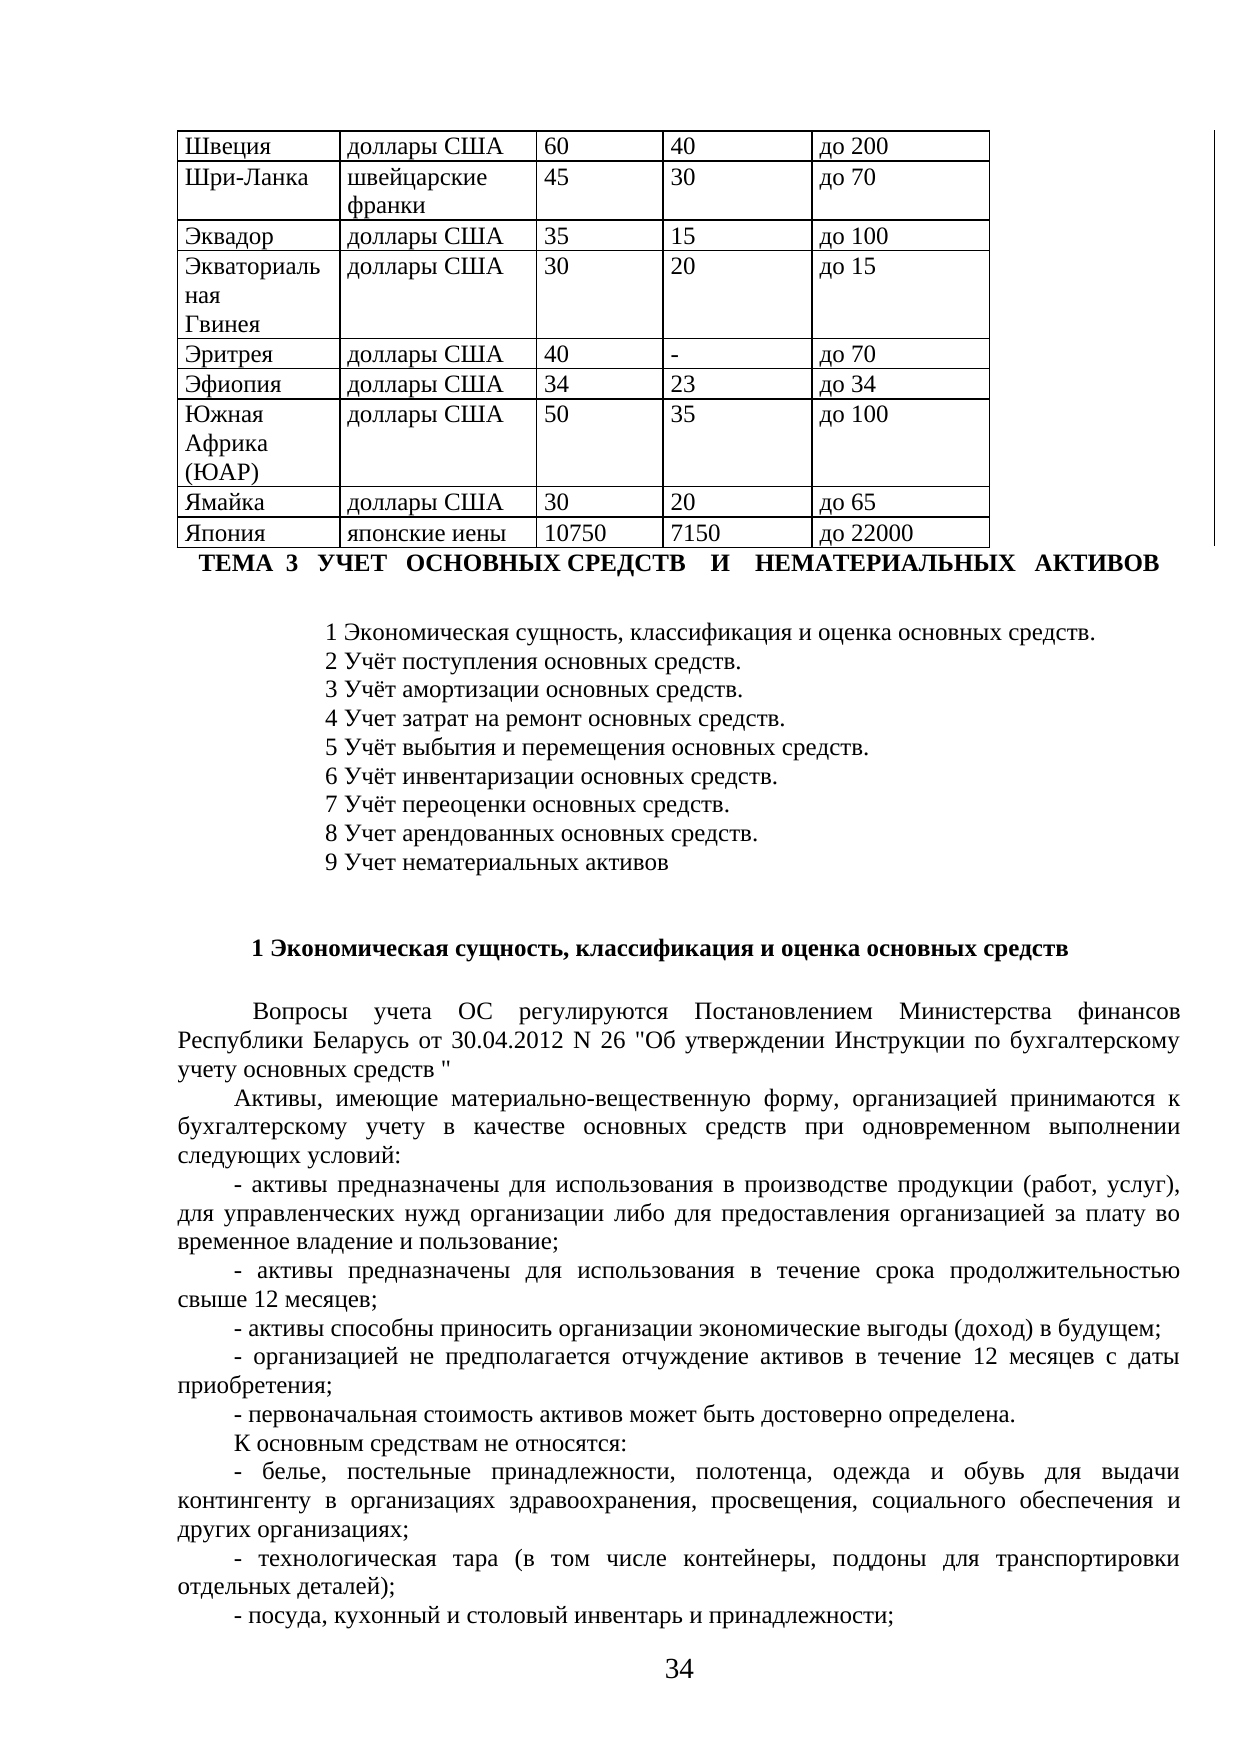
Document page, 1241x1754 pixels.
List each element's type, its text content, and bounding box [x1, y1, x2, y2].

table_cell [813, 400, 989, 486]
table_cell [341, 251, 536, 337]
text 9 Учет нематериальных активов [251, 847, 1181, 876]
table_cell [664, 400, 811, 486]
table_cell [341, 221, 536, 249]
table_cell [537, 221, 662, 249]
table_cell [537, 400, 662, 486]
text - посуда, кухонный и столовый инвентарь и принадлежности; [177, 1600, 1181, 1629]
text - активы предназначены для использования в производстве продукции (работ, услуг), для управленческих нужд организации либо для предоставления организацией за плату во временное владение и пользование; [177, 1169, 1181, 1255]
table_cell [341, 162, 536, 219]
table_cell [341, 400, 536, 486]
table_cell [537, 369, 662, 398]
text 6 Учёт инвентаризации основных средств. [251, 761, 1181, 789]
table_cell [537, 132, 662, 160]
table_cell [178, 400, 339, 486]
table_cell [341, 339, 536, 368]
text - активы предназначены для использования в течение срока продолжительностью свыше 12 месяцев; [177, 1255, 1181, 1313]
text Вопросы учета ОС регулируются Постановлением Министерства финансов Республики Беларусь от 30.04.2012 N 26 "Об утверждении Инструкции по бухгалтерскому учету основных средств " [177, 996, 1181, 1083]
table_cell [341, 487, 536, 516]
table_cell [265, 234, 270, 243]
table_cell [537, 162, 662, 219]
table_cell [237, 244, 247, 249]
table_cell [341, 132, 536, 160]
text 8 Учет арендованных основных средств. [251, 818, 1181, 847]
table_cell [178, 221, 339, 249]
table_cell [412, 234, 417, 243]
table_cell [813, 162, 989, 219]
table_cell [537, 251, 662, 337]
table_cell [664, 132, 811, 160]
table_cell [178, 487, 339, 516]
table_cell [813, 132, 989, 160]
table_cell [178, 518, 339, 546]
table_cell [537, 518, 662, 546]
text 1 Экономическая сущность, классификация и оценка основных средств [251, 933, 1181, 962]
text Активы, имеющие материально-вещественную форму, организацией принимаются к бухгалтерскому учету в качестве основных средств при одновременном выполнении следующих условий: [177, 1083, 1181, 1169]
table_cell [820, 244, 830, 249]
text - активы способны приносить организации экономические выгоды (доход) в будущем; [177, 1313, 1181, 1341]
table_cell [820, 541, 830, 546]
text 5 Учёт выбытия и перемещения основных средств. [251, 732, 1181, 761]
text 7 Учёт переоценки основных средств. [251, 789, 1181, 818]
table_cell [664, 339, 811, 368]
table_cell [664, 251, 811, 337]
text 4 Учет затрат на ремонт основных средств. [251, 703, 1181, 732]
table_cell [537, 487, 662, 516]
text - белье, постельные принадлежности, полотенца, одежда и обувь для выдачи контингенту в организациях здравоохранения, просвещения, социального обеспечения и других организациях; [177, 1456, 1181, 1543]
text 3 Учёт амортизации основных средств. [251, 674, 1181, 703]
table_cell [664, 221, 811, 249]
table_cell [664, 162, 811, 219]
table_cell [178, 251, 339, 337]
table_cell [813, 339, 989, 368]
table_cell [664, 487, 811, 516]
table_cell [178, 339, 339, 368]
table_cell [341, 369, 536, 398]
text 1 Экономическая сущность, классификация и оценка основных средств. [251, 617, 1181, 646]
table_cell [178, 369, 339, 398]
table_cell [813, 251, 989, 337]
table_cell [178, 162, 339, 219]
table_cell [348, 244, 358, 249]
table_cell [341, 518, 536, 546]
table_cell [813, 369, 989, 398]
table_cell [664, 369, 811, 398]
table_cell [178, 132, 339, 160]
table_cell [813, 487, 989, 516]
text - организацией не предполагается отчуждение активов в течение 12 месяцев с даты приобретения; [177, 1341, 1181, 1399]
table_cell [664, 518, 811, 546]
text К основным средствам не относятся: [177, 1428, 1181, 1456]
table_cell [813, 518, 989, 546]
text ТЕМА 3 УЧЕТ ОСНОВНЫХ СРЕДСТВ И НЕМАТЕРИАЛЬНЫХ АКТИВОВ [177, 548, 1181, 577]
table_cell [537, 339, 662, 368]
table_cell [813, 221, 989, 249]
text 2 Учёт поступления основных средств. [251, 646, 1181, 674]
text - технологическая тара (в том числе контейнеры, поддоны для транспортировки отдельных деталей); [177, 1543, 1181, 1600]
text - первоначальная стоимость активов может быть достоверно определена. [177, 1399, 1181, 1428]
